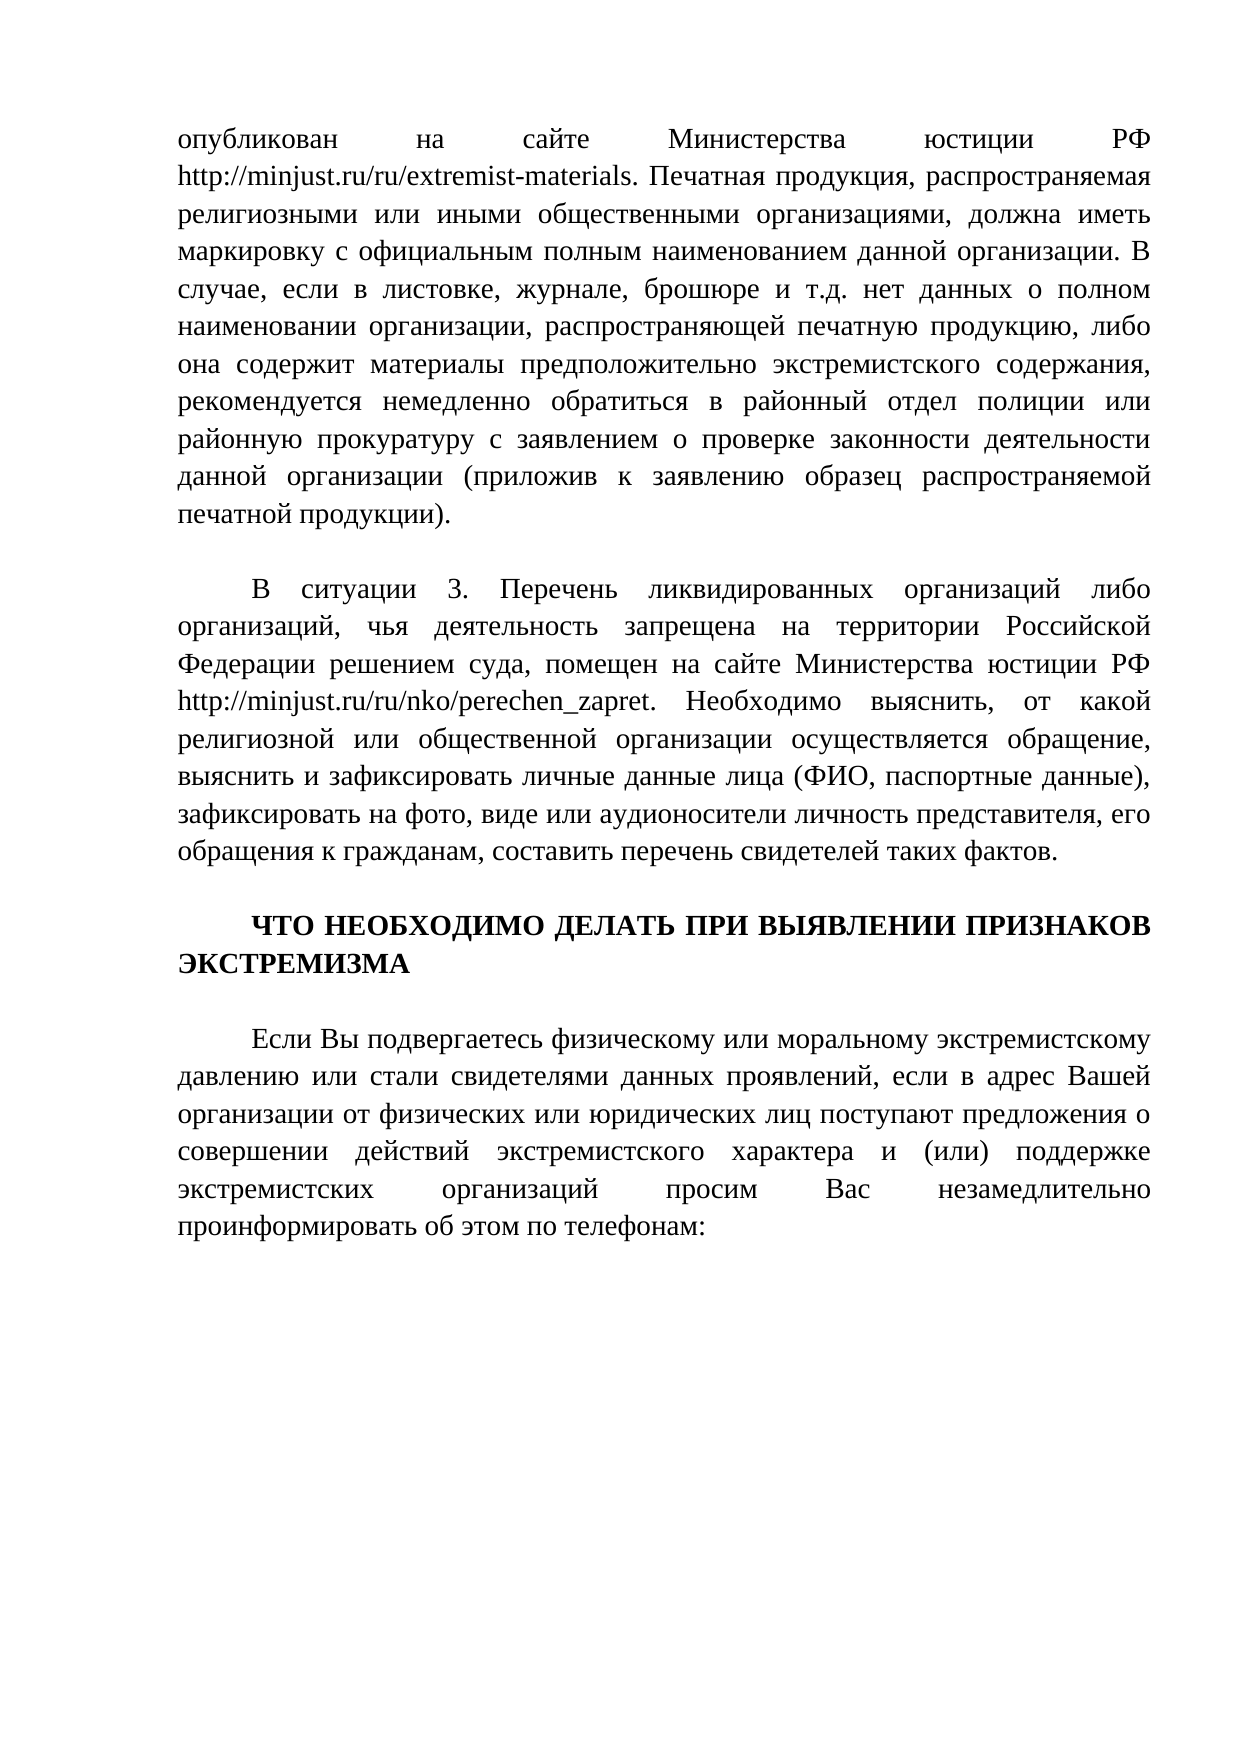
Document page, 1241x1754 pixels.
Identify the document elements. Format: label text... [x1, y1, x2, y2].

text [177, 118, 1152, 531]
text ЧТО НЕОБХОДИМО ДЕЛАТЬ ПРИ ВЫЯВЛЕНИИ ПРИЗНАКОВ ЭКСТРЕМИЗМА [177, 906, 1152, 981]
text В ситуации 3. Перечень ликвидированных организаций либо организаций, чья деятельность запрещена на территории Российской Федерации решением суда, помещен на сайте Министерства юстиции РФ http://minjust.ru/ru/nko/perechen_zapret. Необходимо выяснить, от какой религиозной или общественной организации осуществляется обращение, выяснить и зафиксировать личные данные лица (ФИО, паспортные данные), зафиксировать на фото, виде или аудионосители личность представителя, его обращения к гражданам, составить перечень свидетелей таких фактов. [177, 568, 1152, 868]
text Если Вы подвергаетесь физическому или моральному экстремистскому давлению или стали свидетелями данных проявлений, если в адрес Вашей организации от физических или юридических лиц поступают предложения о совершении действий экстремистского характера и (или) поддержке экстремистских организаций просим Вас незамедлительно проинформировать об этом по телефонам: [177, 1018, 1152, 1243]
